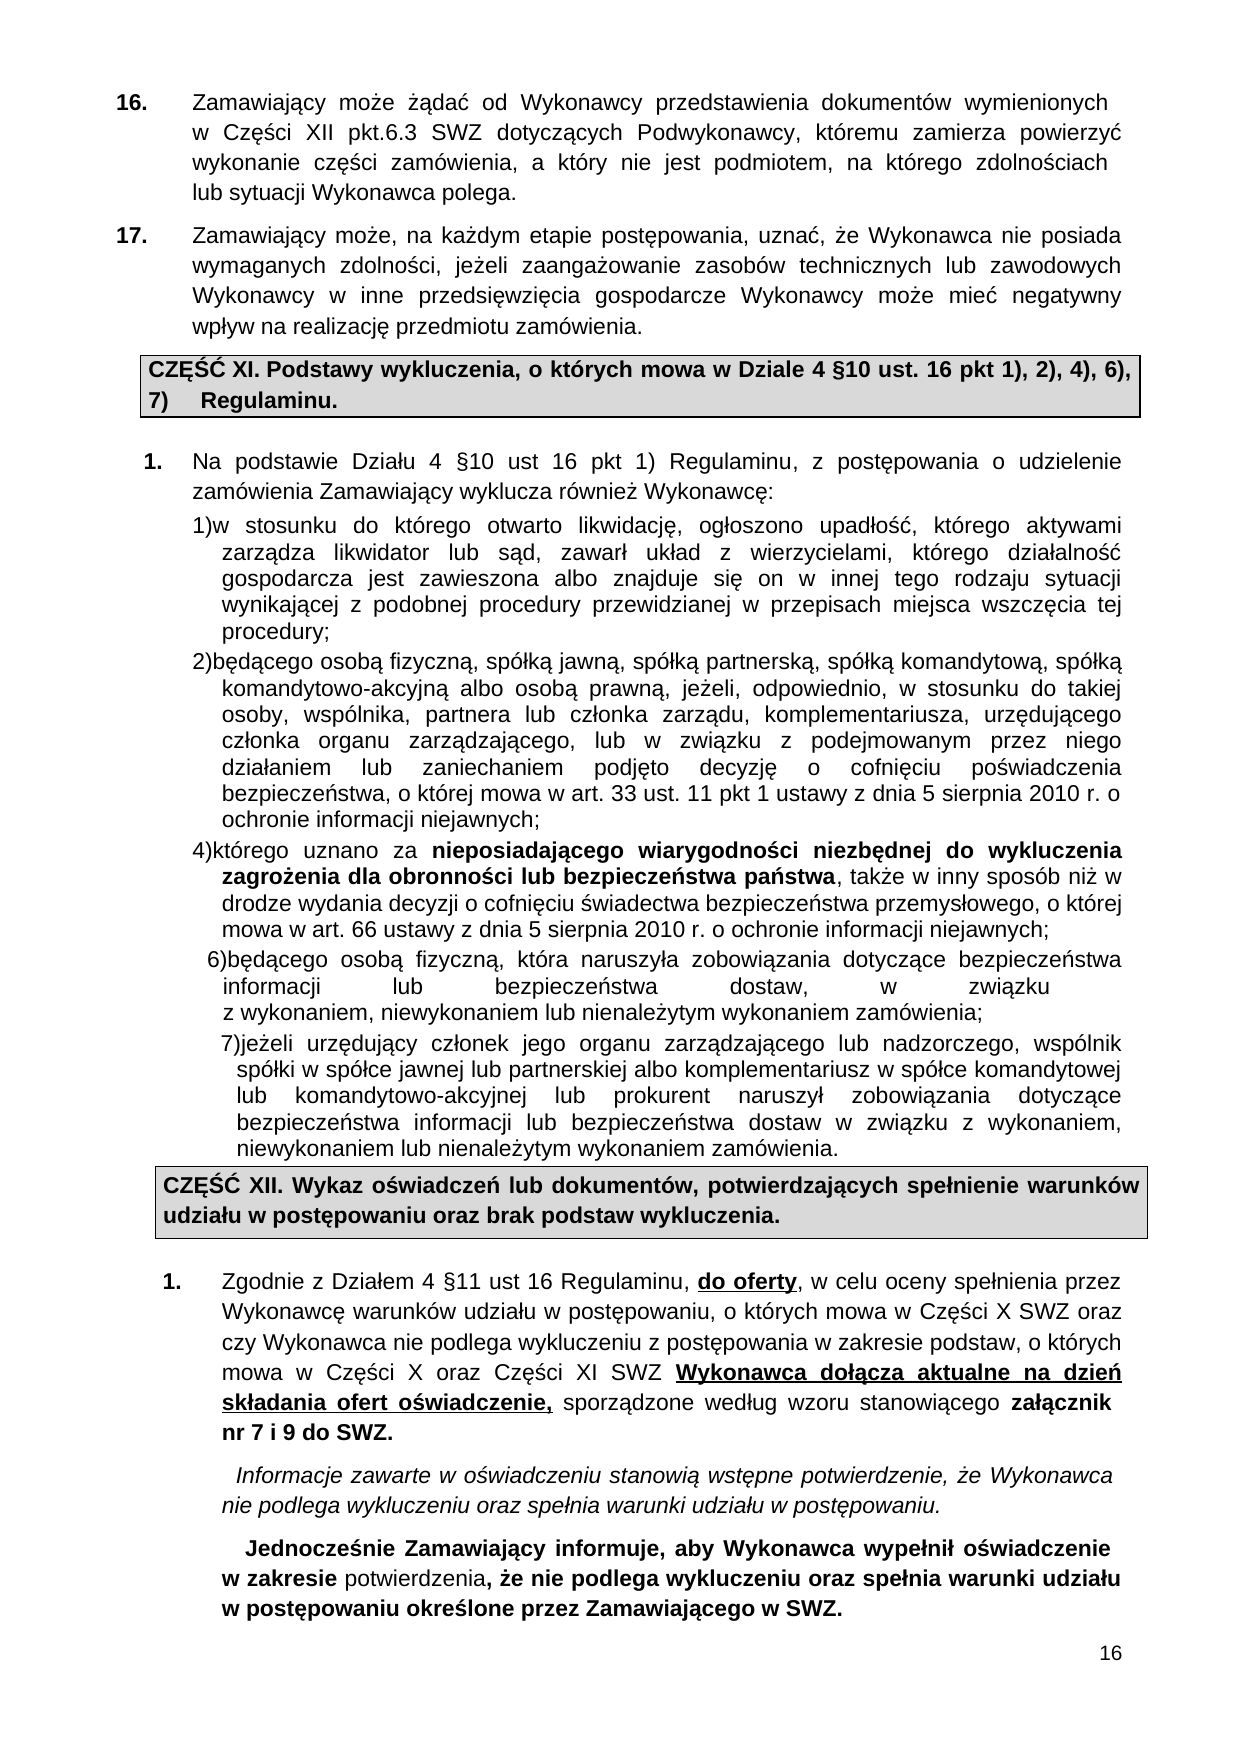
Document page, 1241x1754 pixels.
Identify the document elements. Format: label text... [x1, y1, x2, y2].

text 6)będącego osobą fizyczną, która naruszyła zobowiązania dotyczące bezpieczeństwa informacji lub bezpieczeństwa dostaw, w związku z wykonaniem, niewykonaniem lub nienależytym wykonaniem zamówienia; [207, 946, 1122, 1026]
list Na podstawie Działu 4 §10 ust 16 pkt 1) Regulaminu, z postępowania o udzielenie zamówienia Zamawiający wyklucza również Wykonawcę: [162, 448, 1122, 504]
text Jednocześnie Zamawiający informuje, aby Wykonawca wypełnił oświadczenie w zakresie potwierdzenia, że nie podlega wykluczeniu oraz spełnia warunki udziału w postępowaniu określone przez Zamawiającego w SWZ. [162, 1535, 1122, 1621]
list Zamawiający może, na każdym etapie postępowania, uznać, że Wykonawca nie posiada wymaganych zdolności, jeżeli zaangażowanie zasobów technicznych lub zawodowych Wykonawcy w inne przedsięwzięcia gospodarcze Wykonawcy może mieć negatywny wpływ na realizację przedmiotu zamówienia. [148, 222, 1122, 339]
list Zamawiający może żądać od Wykonawcy przedstawienia dokumentów wymienionych w Części XII pkt.6.3 SWZ dotyczących Podwykonawcy, któremu zamierza powierzyć wykonanie części zamówienia, a który nie jest podmiotem, na którego zdolnościach lub sytuacji Wykonawca polega. [148, 89, 1122, 206]
text 2)będącego osobą fizyczną, spółką jawną, spółką partnerską, spółką komandytową, spółką komandytowo-akcyjną albo osobą prawną, jeżeli, odpowiednio, w stosunku do takiej osoby, wspólnika, partnera lub członka zarządu, komplementariusza, urzędującego członka organu zarządzającego, lub w związku z podejmowanym przez niego działaniem lub zaniechaniem podjęto decyzję o cofnięciu poświadczenia bezpieczeństwa, o której mowa w art. 33 ust. 11 pkt 1 ustawy z dnia 5 sierpnia 2010 r. o ochronie informacji niejawnych; [192, 648, 1122, 833]
text 4)którego uznano za nieposiadającego wiarygodności niezbędnej do wykluczenia zagrożenia dla obronności lub bezpieczeństwa państwa, także w inny sposób niż w drodze wydania decyzji o cofnięciu świadectwa bezpieczeństwa przemysłowego, o której mowa w art. 66 ustawy z dnia 5 sierpnia 2010 r. o ochronie informacji niejawnych; [192, 837, 1122, 942]
table_header CZĘŚĆ XII. Wykaz oświadczeń lub dokumentów, potwierdzających spełnienie warunków udziału w postępowaniu oraz brak podstaw wykluczenia. [156, 1167, 1147, 1238]
list Zgodnie z Działem 4 §11 ust 16 Regulaminu, do oferty, w celu oceny spełnienia przez Wykonawcę warunków udziału w postępowaniu, o których mowa w Części X SWZ oraz czy Wykonawca nie podlega wykluczeniu z postępowania w zakresie podstaw, o których mowa w Części X oraz Części XI SWZ Wykonawca dołącza aktualne na dzień składania ofert oświadczenie, sporządzone według wzoru stanowiącego załącznik nr 7 i 9 do SWZ. [162, 1268, 1122, 1445]
list Informacje zawarte w oświadczeniu stanowią wstępne potwierdzenie, że Wykonawca nie podlega wykluczeniu oraz spełnia warunki udziału w postępowaniu. [162, 1462, 1122, 1518]
table_header CZĘŚĆ XI. Podstawy wykluczenia, o których mowa w Dziale 4 §10 ust. 16 pkt 1), 2), 4), 6), 7) Regulaminu. [141, 356, 1139, 416]
text 1)w stosunku do którego otwarto likwidację, ogłoszono upadłość, którego aktywami zarządza likwidator lub sąd, zawarł układ z wierzycielami, którego działalność gospodarcza jest zawieszona albo znajduje się on w innej tego rodzaju sytuacji wynikającej z podobnej procedury przewidzianej w przepisach miejsca wszczęcia tej procedury; [192, 512, 1122, 644]
text 7)jeżeli urzędujący członek jego organu zarządzającego lub nadzorczego, wspólnik spółki w spółce jawnej lub partnerskiej albo komplementariusz w spółce komandytowej lub komandytowo-akcyjnej lub prokurent naruszył zobowiązania dotyczące bezpieczeństwa informacji lub bezpieczeństwa dostaw w związku z wykonaniem, niewykonaniem lub nienależytym wykonaniem zamówienia. [220, 1030, 1122, 1161]
